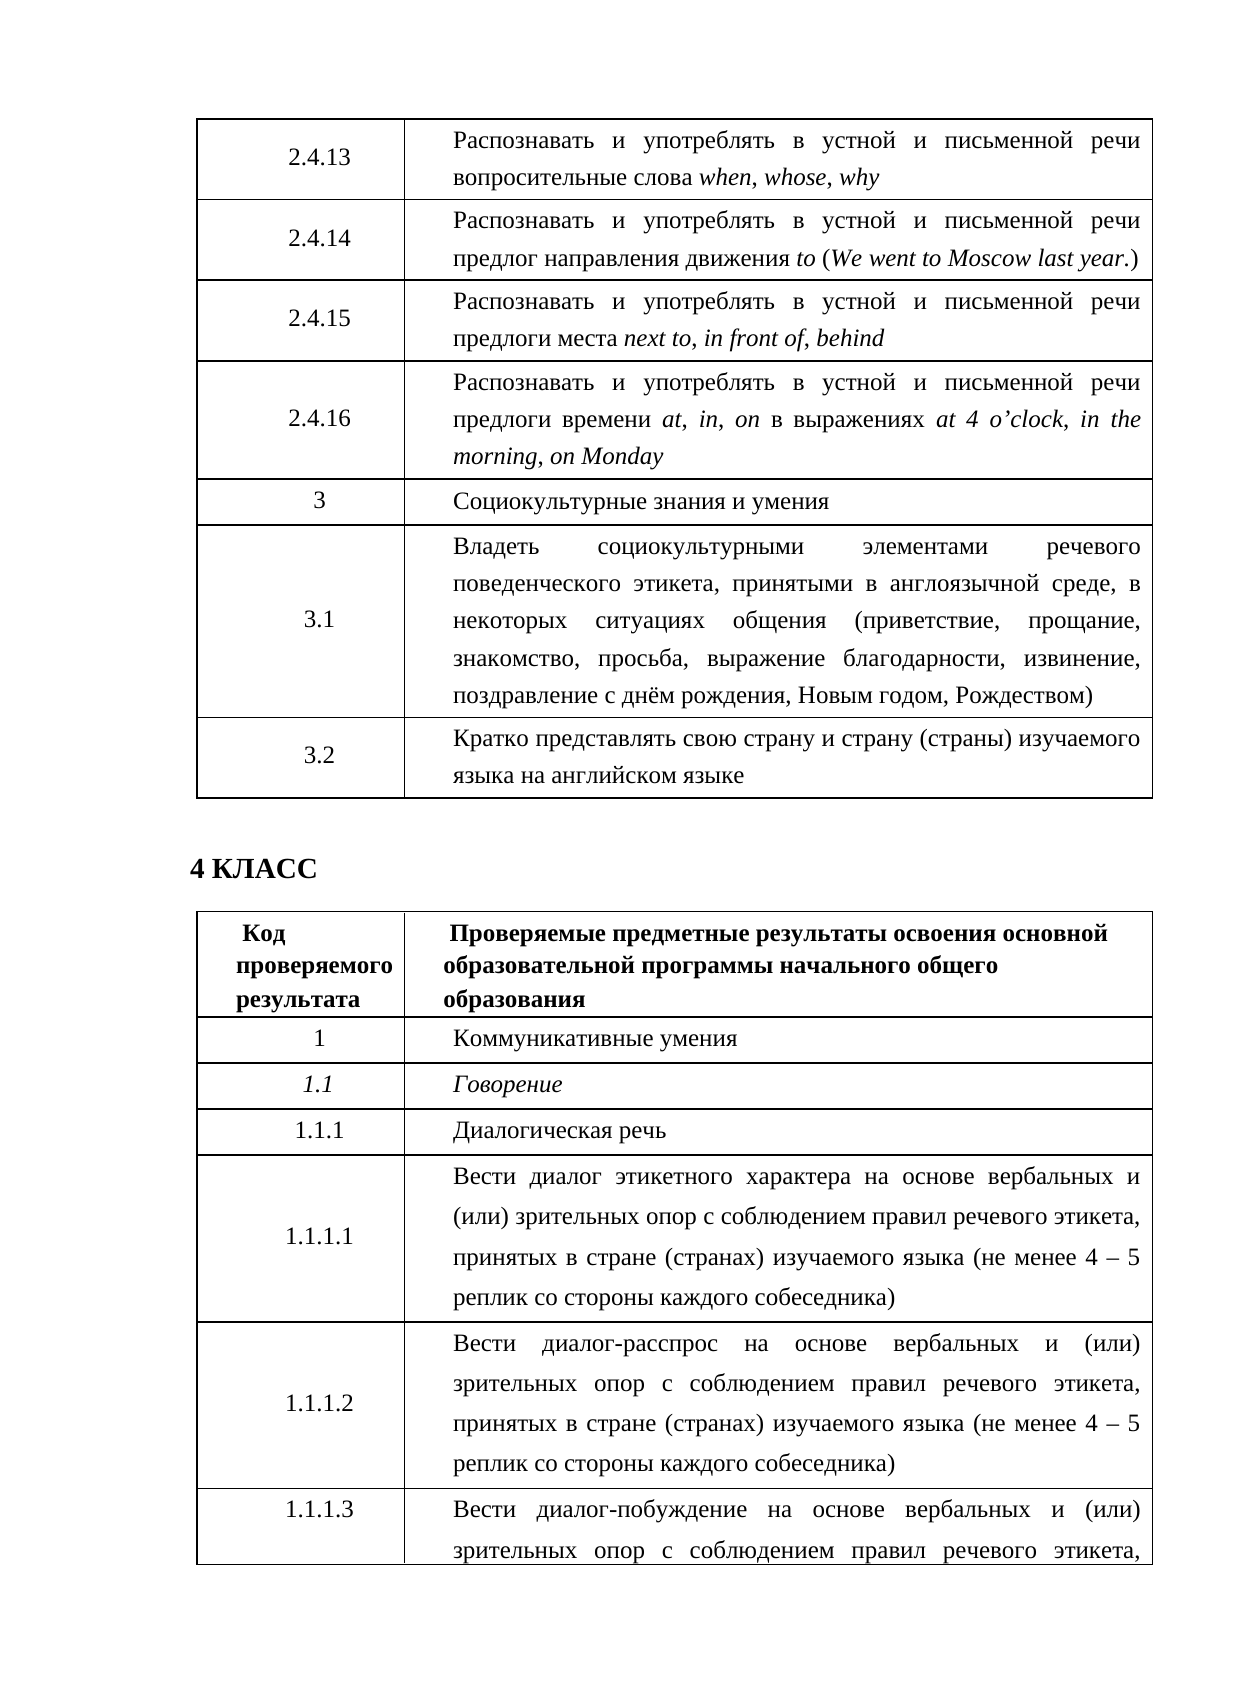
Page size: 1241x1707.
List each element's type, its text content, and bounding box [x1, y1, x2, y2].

table_cell 1.1 [198, 1064, 404, 1108]
table_cell Социокультурные знания и умения [405, 480, 1152, 524]
table_cell Распознавать и употреблять в устной и письменной речи вопросительные слова when, whose, why [405, 120, 1152, 199]
table_cell Вести диалог этикетного характера на основе вербальных и (или) зрительных опор с соблюдением правил речевого этикета, принятых в стране (странах) изучаемого языка (не менее 4 – 5 реплик со стороны каждого собеседника) [405, 1156, 1152, 1321]
table_cell Распознавать и употреблять в устной и письменной речи предлоги места next to, in front of, behind [405, 281, 1152, 360]
table_cell 2.4.15 [198, 281, 404, 360]
table_cell 2.4.13 [198, 120, 404, 199]
table_cell 1.1.1.1 [198, 1156, 404, 1321]
table_cell 1 [198, 1018, 404, 1062]
table_cell 2.4.14 [198, 200, 404, 279]
text 4 КЛАСС [190, 852, 1152, 885]
table_cell Говорение [405, 1064, 1152, 1108]
table_cell 3.2 [198, 718, 404, 797]
table_cell Коммуникативные умения [405, 1018, 1152, 1062]
table_header Код проверяемого результата [198, 912, 404, 1016]
table_header Проверяемые предметные результаты освоения основной образовательной программы начального общего образования [405, 912, 1152, 1016]
table_cell 3.1 [198, 526, 404, 716]
table_cell Вести диалог-расспрос на основе вербальных и (или) зрительных опор с соблюдением правил речевого этикета, принятых в стране (странах) изучаемого языка (не менее 4 – 5 реплик со стороны каждого собеседника) [405, 1323, 1152, 1488]
table_cell Распознавать и употреблять в устной и письменной речи предлоги времени at, in, on в выражениях at 4 o’clock, in the morning, on Monday [405, 362, 1152, 478]
table_cell 1.1.1.3 [198, 1489, 404, 1563]
table_cell Распознавать и употреблять в устной и письменной речи предлог направления движения to (We went to Moscow last year.) [405, 200, 1152, 279]
table_cell 1.1.1 [198, 1110, 404, 1154]
table_cell 3 [198, 480, 404, 524]
table_cell 2.4.16 [198, 362, 404, 478]
table_cell Кратко представлять свою страну и страну (страны) изучаемого языка на английском языке [405, 718, 1152, 797]
table_cell Владеть социокультурными элементами речевого поведенческого этикета, принятыми в англоязычной среде, в некоторых ситуациях общения (приветствие, прощание, знакомство, просьба, выражение благодарности, извинение, поздравление с днём рождения, Новым годом, Рождеством) [405, 526, 1152, 716]
table_cell 1.1.1.2 [198, 1323, 404, 1488]
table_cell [405, 1489, 1152, 1563]
table_cell Диалогическая речь [405, 1110, 1152, 1154]
